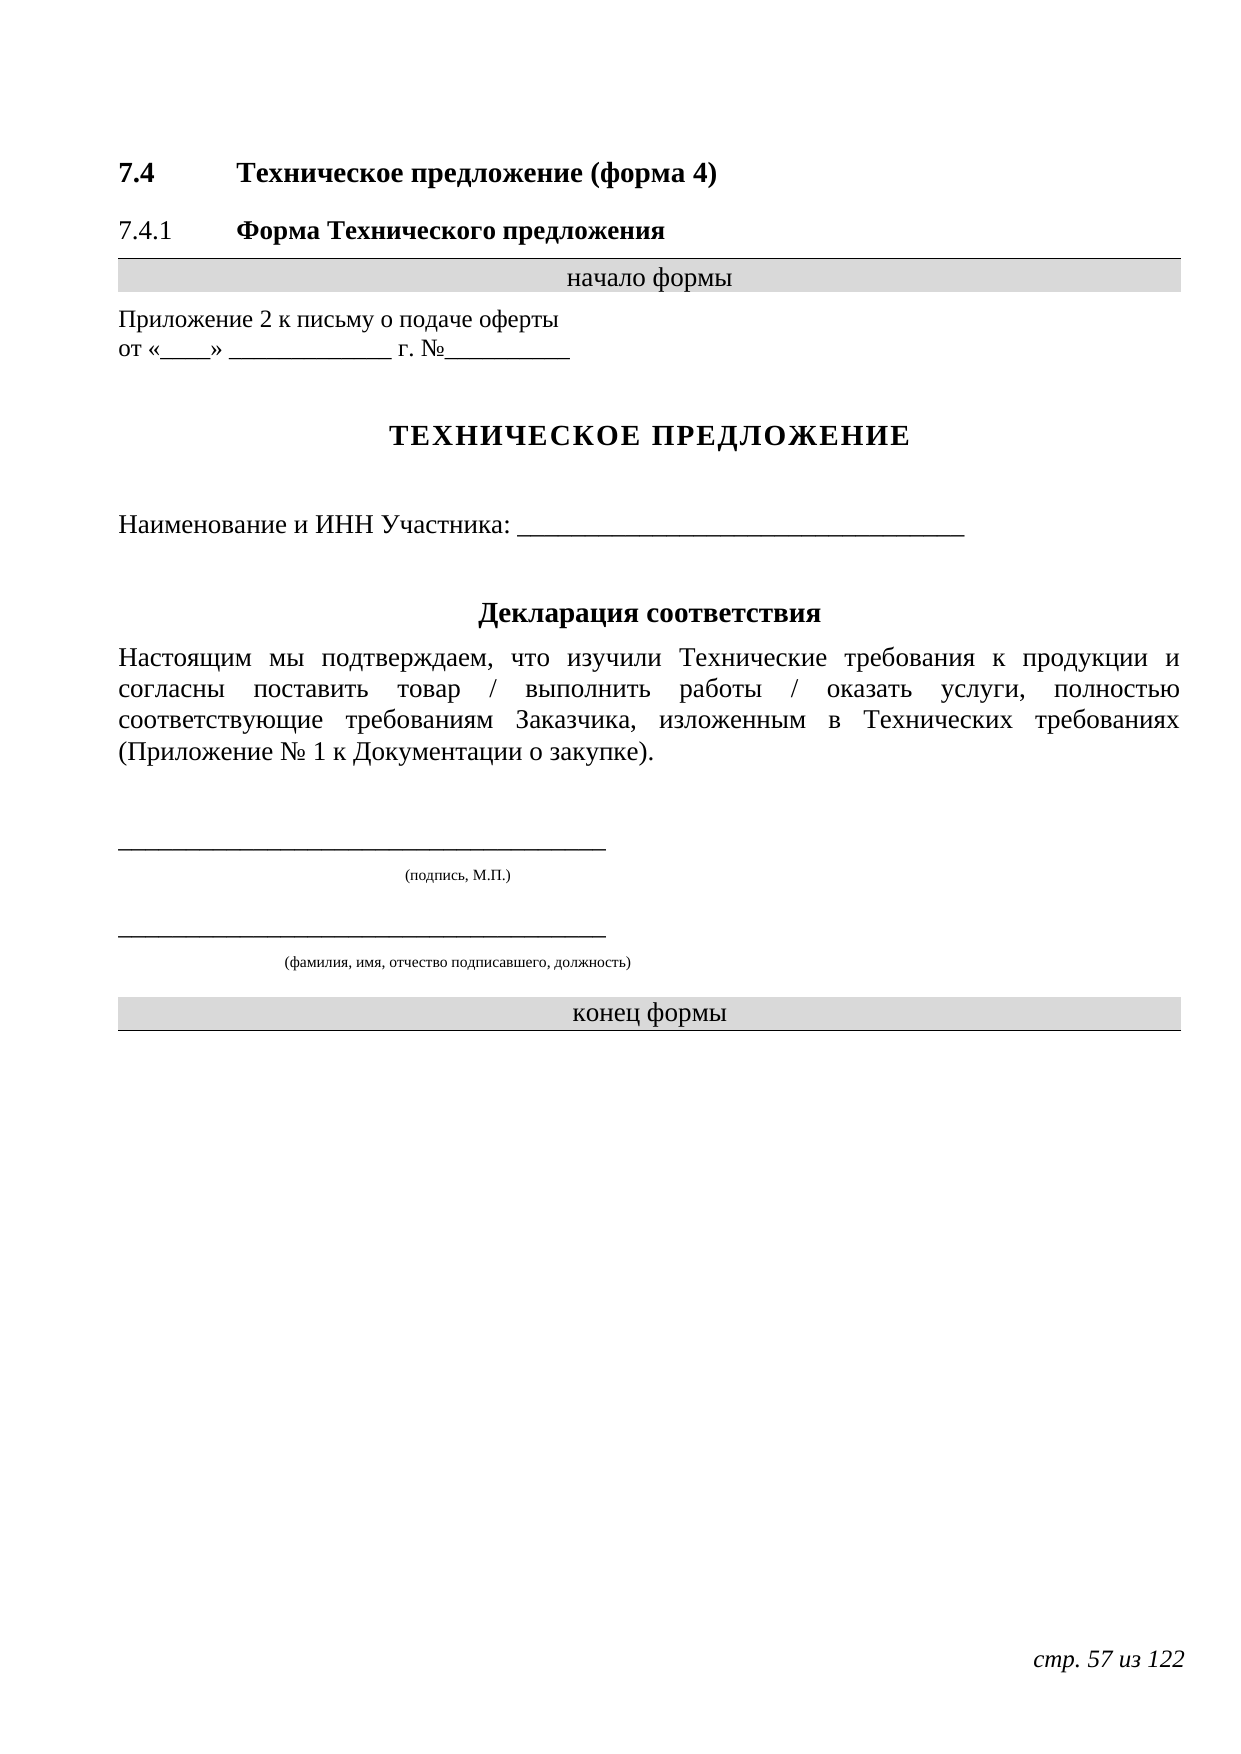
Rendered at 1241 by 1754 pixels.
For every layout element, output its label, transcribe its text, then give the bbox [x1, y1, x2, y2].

text Наименование и ИНН Участника: _________________________________ [118, 508, 1181, 539]
text Настоящим мы подтверждаем, что изучили Технические требования к продукции и согласны поставить товар / выполнить работы / оказать услуги, полностью соответствующие требованиям Заказчика, изложенным в Технических требованиях (Приложение № 1 к Документации о закупке). [118, 641, 1181, 766]
subtitle Техническое предложение (форма 4) [118, 156, 1181, 189]
text Форма Технического предложения [118, 214, 1181, 245]
text конец формы [118, 997, 1181, 1030]
text Техническое предложение [118, 418, 1181, 452]
text ____________________________________ [118, 822, 1181, 853]
text ____________________________________ [118, 909, 1181, 940]
text Декларация соответствия [118, 595, 1181, 629]
text Приложение 2 к письму о подаче оферты от «____» _____________ г. №__________ [118, 304, 1181, 362]
text (фамилия, имя, отчество подписавшего, должность) [118, 953, 797, 984]
text (подпись, М.П.) [118, 866, 797, 897]
text начало формы [118, 259, 1181, 292]
